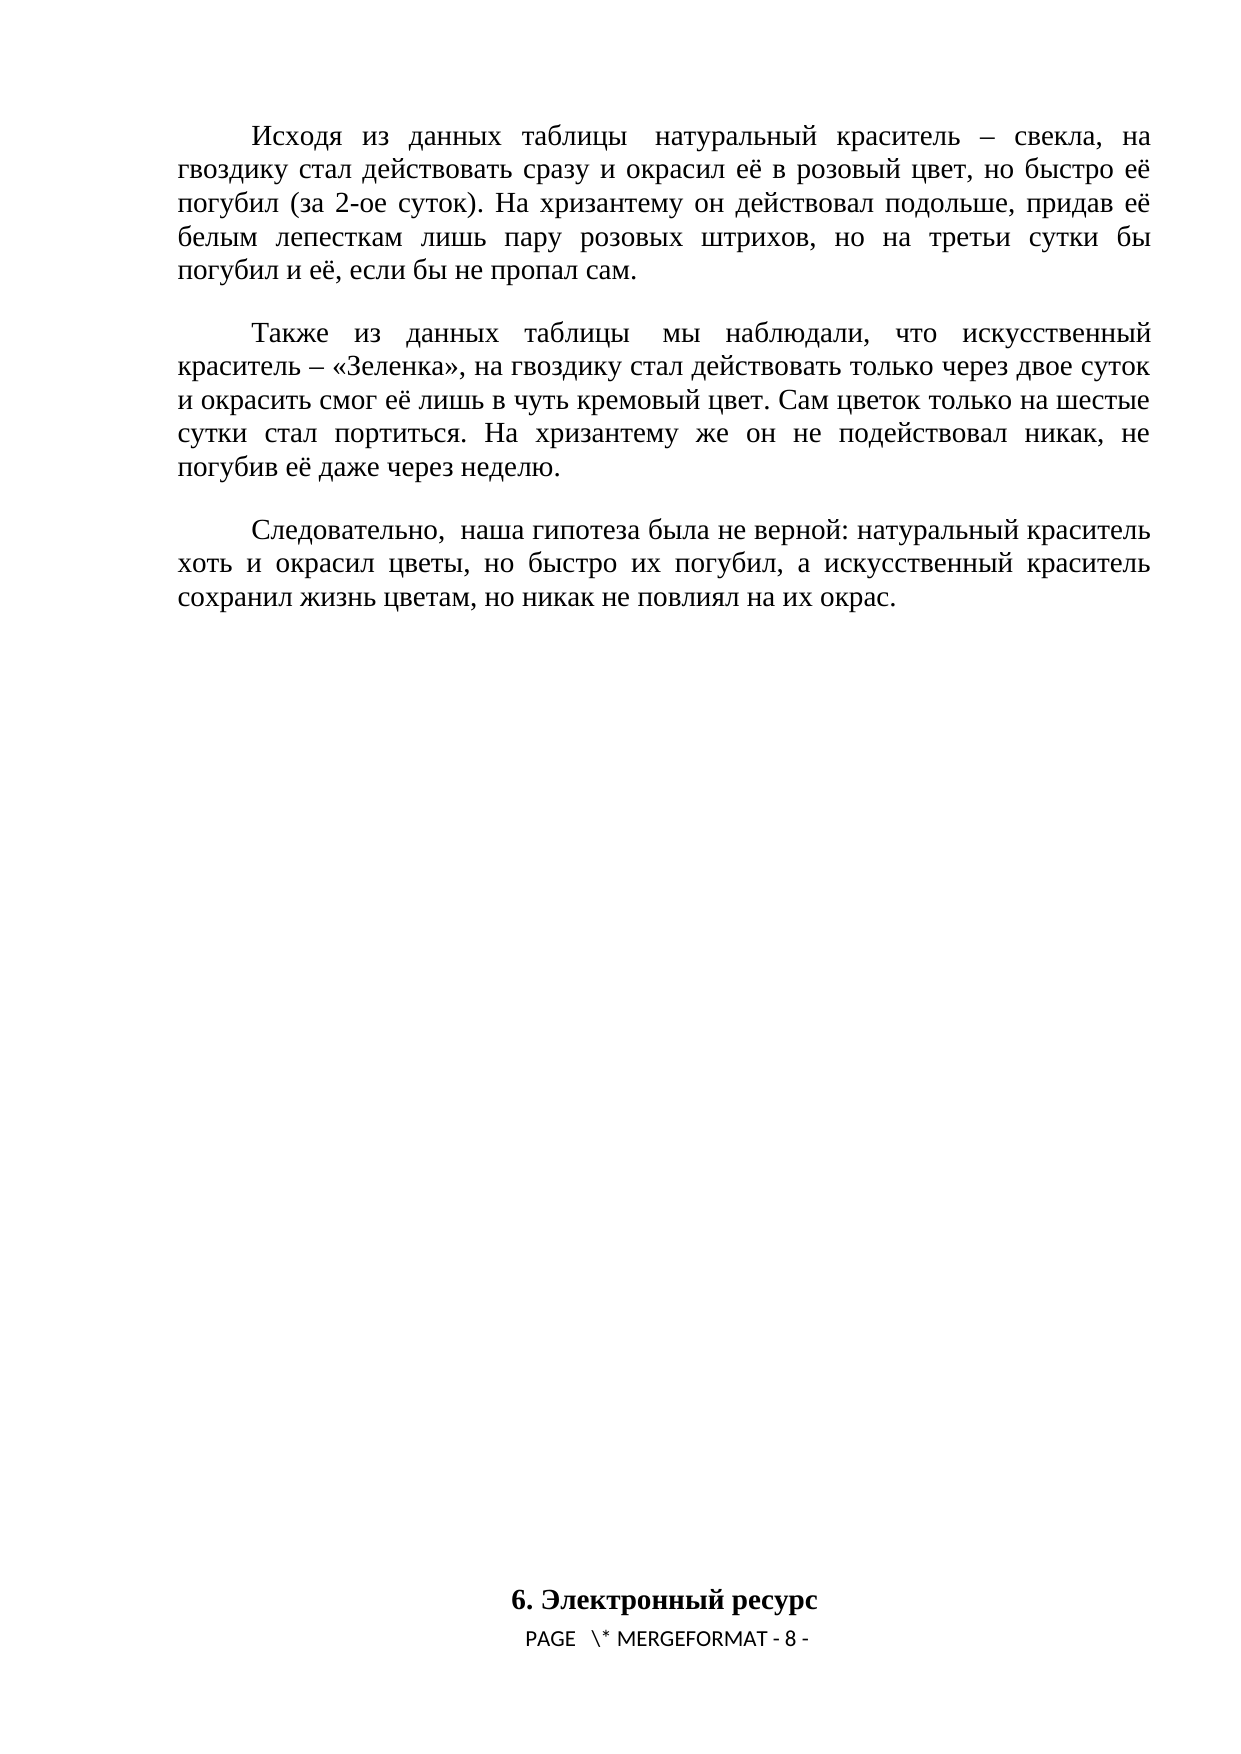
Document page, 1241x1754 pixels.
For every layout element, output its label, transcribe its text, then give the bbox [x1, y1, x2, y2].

text 6. Электронный ресурс [177, 1582, 1152, 1616]
text Исходя из данных таблицы натуральный краситель – свекла, на гвоздику стал действовать сразу и окрасил её в розовый цвет, но быстро её погубил (за 2-ое суток). На хризантему он действовал подольше, придав её белым лепесткам лишь пару розовых штрихов, но на третьи сутки бы погубил и её, если бы не пропал сам. [177, 118, 1152, 286]
text Также из данных таблицы мы наблюдали, что искусственный краситель – «Зеленка», на гвоздику стал действовать только через двое суток и окрасить смог её лишь в чуть кремовый цвет. Сам цветок только на шестые сутки стал портиться. На хризантему же он не подействовал никак, не погубив её даже через неделю. [177, 315, 1152, 483]
text Следовательно, наша гипотеза была не верной: натуральный краситель хоть и окрасил цветы, но быстро их погубил, а искусственный краситель сохранил жизнь цветам, но никак не повлиял на их окрас. [177, 512, 1152, 612]
